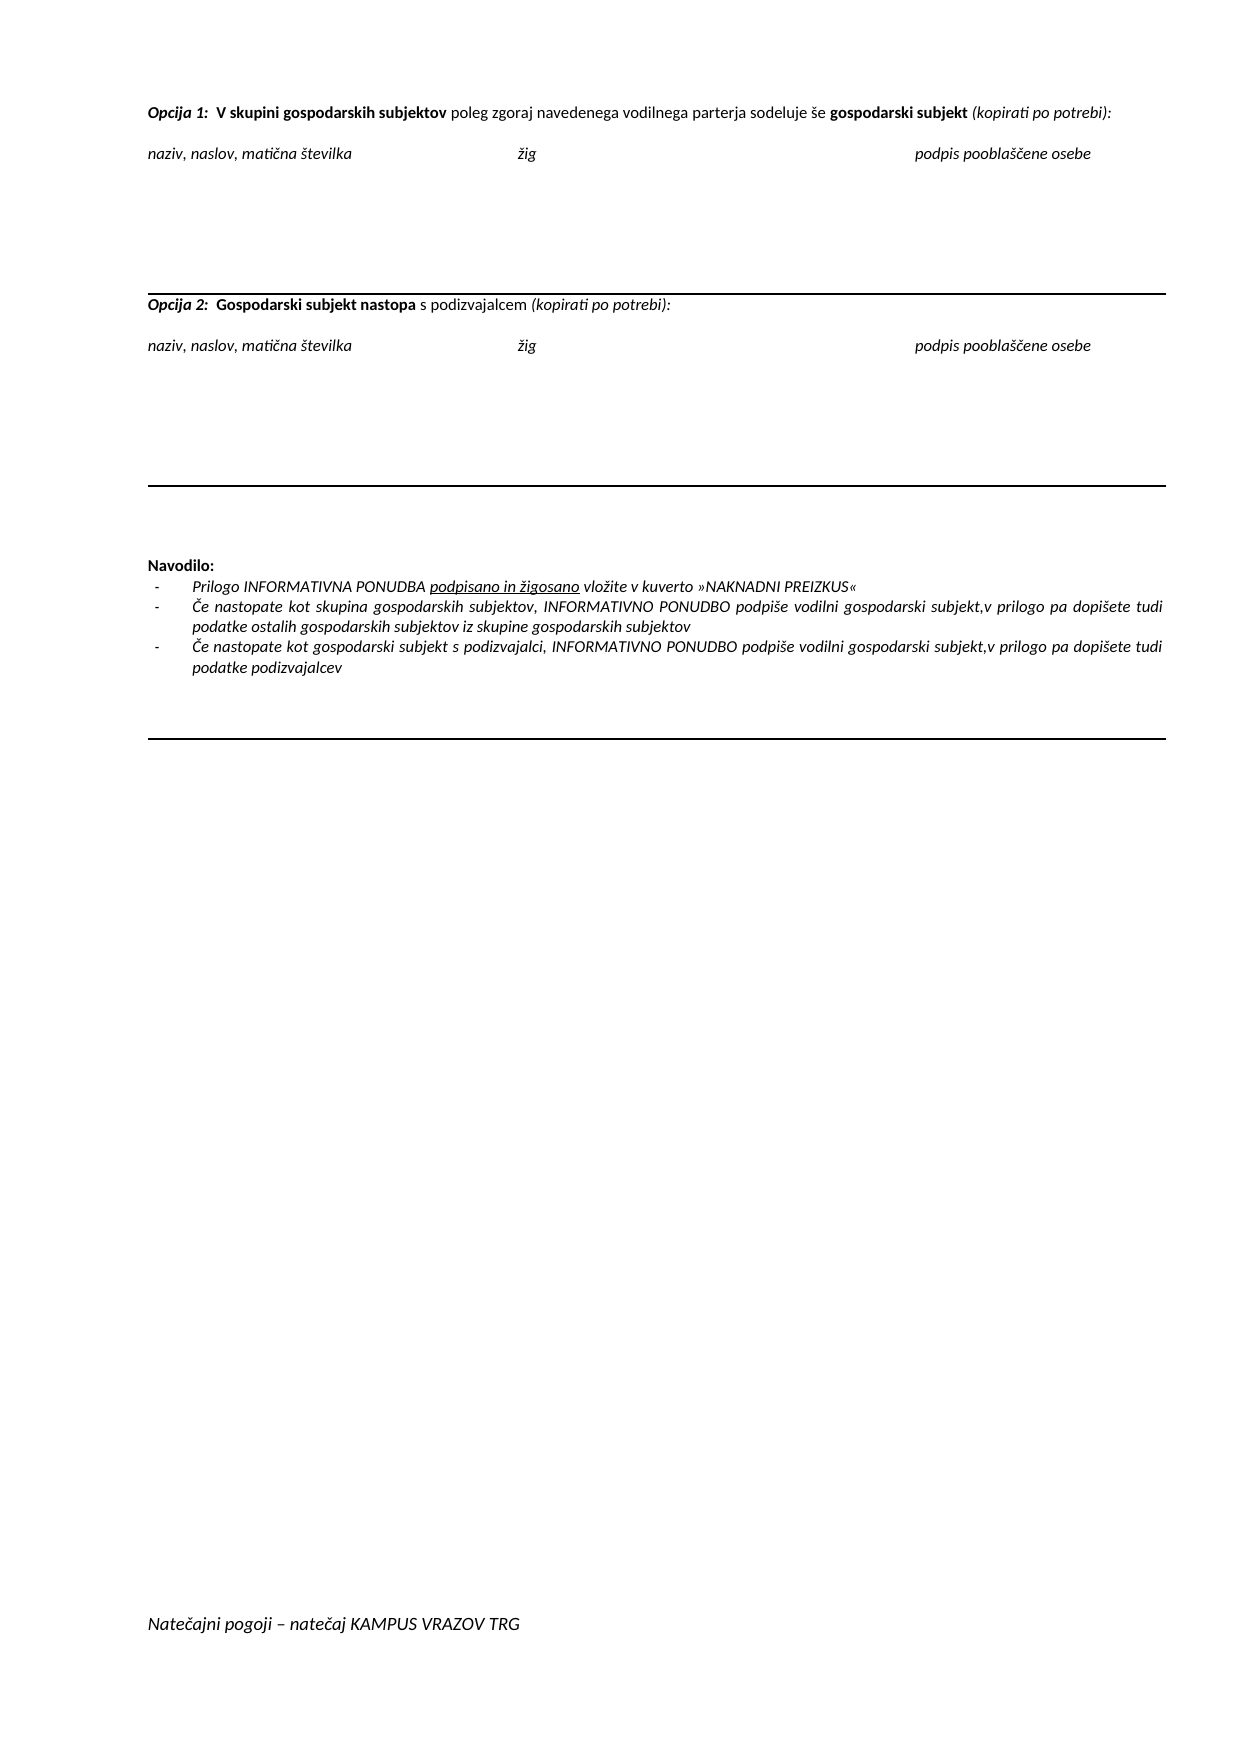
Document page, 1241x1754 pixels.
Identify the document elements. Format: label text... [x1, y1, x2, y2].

text Opcija 2: Gospodarski subjekt nastopa s podizvajalcem (kopirati po potrebi): [148, 295, 1166, 315]
text naziv, naslov, matična številka žig podpis pooblaščene osebe [148, 335, 1166, 356]
text Opcija 1: V skupini gospodarskih subjektov poleg zgoraj navedenega vodilnega parterja sodeluje še gospodarski subjekt (kopirati po potrebi): [148, 102, 1166, 123]
text naziv, naslov, matična številka žig podpis pooblaščene osebe [148, 143, 1166, 163]
list Če nastopate kot gospodarski subjekt s podizvajalci, INFORMATIVNO PONUDBO podpiše vodilni gospodarski subjekt,v prilogo pa dopišete tudi podatke podizvajalcev [154, 637, 1166, 677]
list Prilogo INFORMATIVNA PONUDBA podpisano in žigosano vložite v kuverto »NAKNADNI PREIZKUS« [154, 576, 1166, 596]
text Navodilo: [148, 556, 1166, 576]
list Če nastopate kot skupina gospodarskih subjektov, INFORMATIVNO PONUDBO podpiše vodilni gospodarski subjekt,v prilogo pa dopišete tudi podatke ostalih gospodarskih subjektov iz skupine gospodarskih subjektov [154, 596, 1166, 637]
